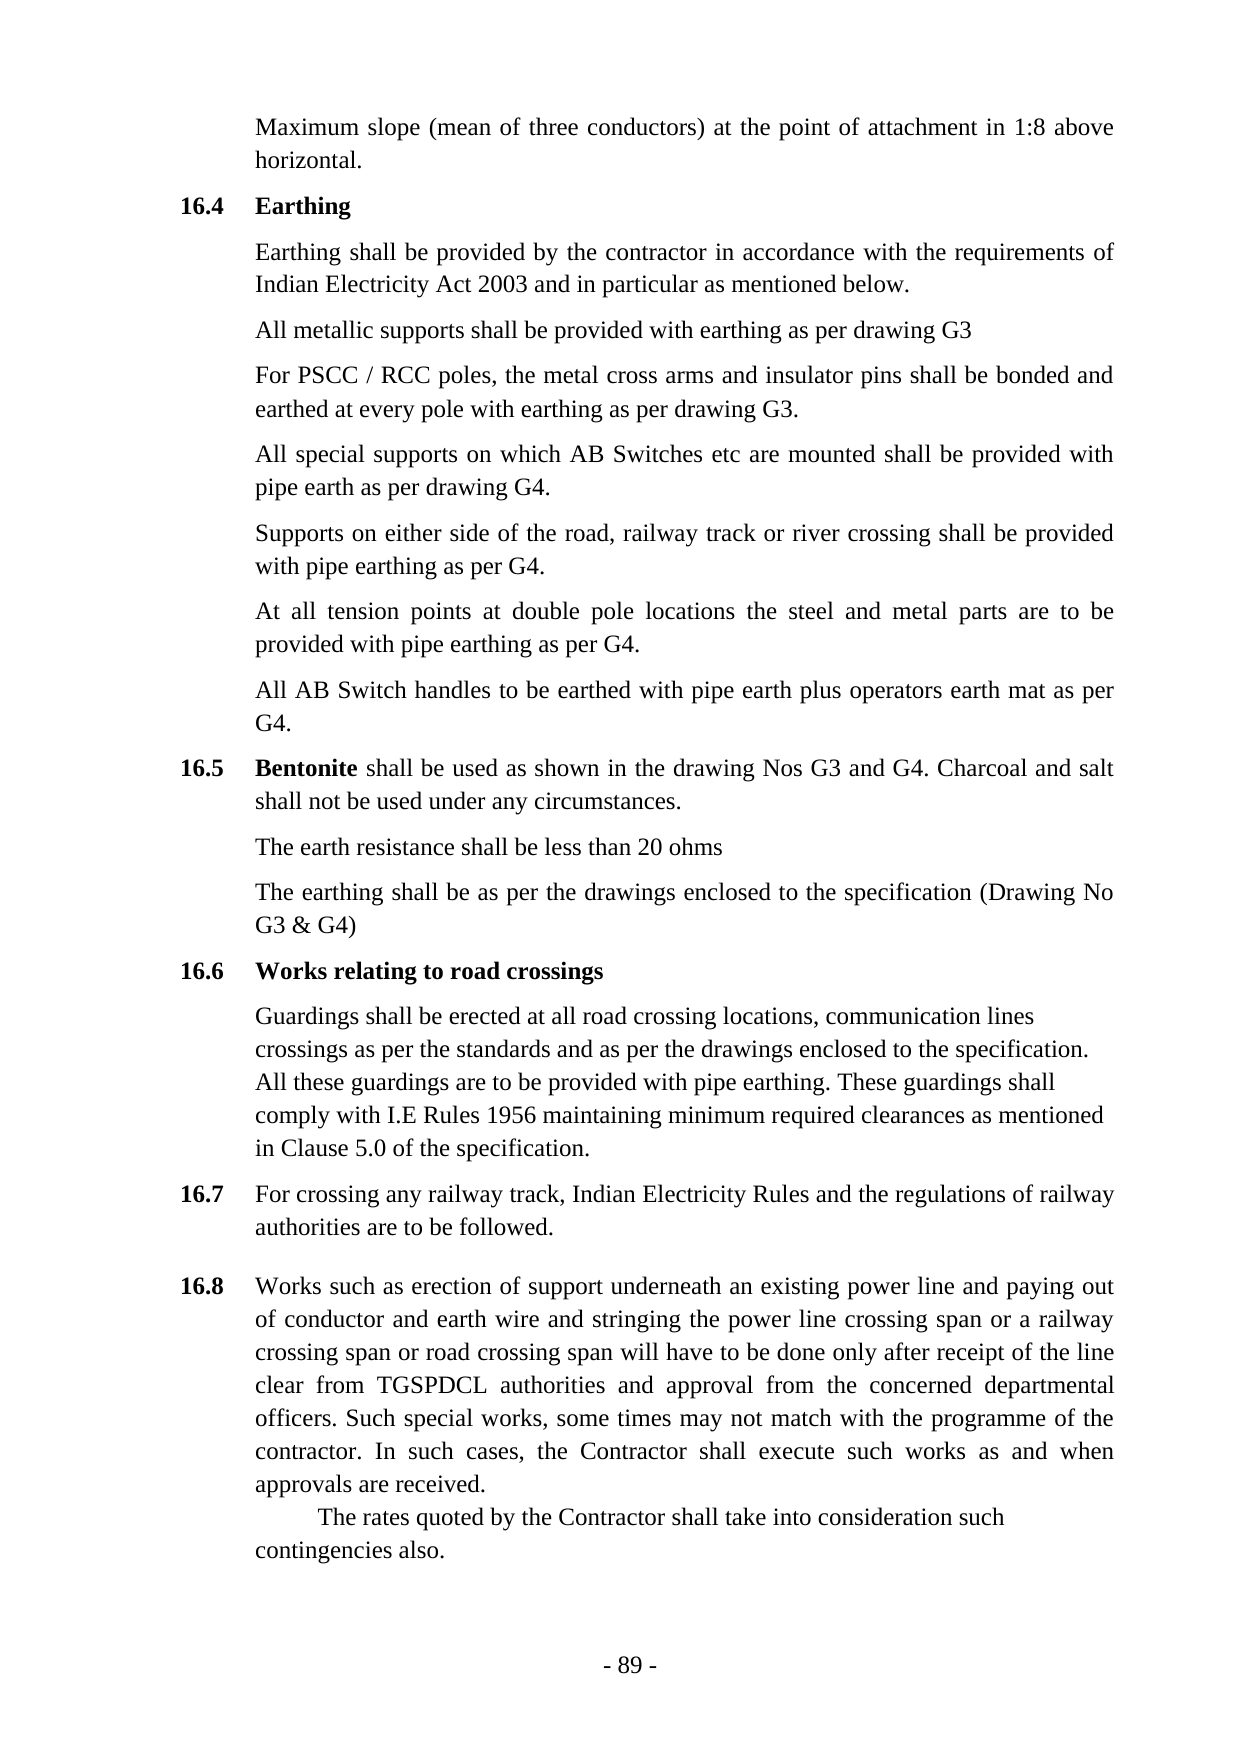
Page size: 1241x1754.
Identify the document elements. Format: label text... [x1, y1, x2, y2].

text Supports on either side of the road, railway track or river crossing shall be provided with pipe earthing as per G4. [180, 518, 1115, 579]
text At all tension points at double pole locations the steel and metal parts are to be provided with pipe earthing as per G4. [180, 596, 1115, 658]
text For PSCC / RCC poles, the metal cross arms and insulator pins shall be bonded and earthed at every pole with earthing as per drawing G3. [180, 361, 1115, 422]
text All special supports on which AB Switches etc are mounted shall be provided with pipe earth as per drawing G4. [180, 439, 1115, 501]
text Guardings shall be erected at all road crossing locations, communication lines crossings as per the standards and as per the drawings enclosed to the specification. All these guardings are to be provided with pipe earthing. These guardings shall comply with I.E Rules 1956 maintaining minimum required clearances as mentioned in Clause 5.0 of the specification. [255, 1001, 1115, 1162]
text 16.5 Bentonite shall be used as shown in the drawing Nos G3 and G4. Charcoal and salt shall not be used under any circumstances. [180, 753, 1115, 815]
text The rates quoted by the Contractor shall take into consideration such contingencies also. [255, 1502, 1115, 1564]
text 16.7 For crossing any railway track, Indian Electricity Rules and the regulations of railway authorities are to be followed. [180, 1179, 1115, 1241]
text The earth resistance shall be less than 20 ohms [180, 832, 1115, 861]
text 16.6 Works relating to road crossings [180, 956, 1115, 985]
text Earthing shall be provided by the contractor in accordance with the requirements of Indian Electricity Act 2003 and in particular as mentioned below. [255, 237, 1115, 298]
text All AB Switch handles to be earthed with pipe earth plus operators earth mat as per G4. [180, 675, 1115, 737]
text The earthing shall be as per the drawings enclosed to the specification (Drawing No G3 & G4) [255, 877, 1115, 939]
text 16.8 Works such as erection of support underneath an existing power line and paying out of conductor and earth wire and stringing the power line crossing span or a railway crossing span or road crossing span will have to be done only after receipt of the line clear from TGSPDCL authorities and approval from the concerned departmental officers. Such special works, some times may not match with the programme of the contractor. In such cases, the Contractor shall execute such works as and when approvals are received. [180, 1271, 1115, 1498]
text All metallic supports shall be provided with earthing as per drawing G3 [180, 315, 1115, 344]
text Maximum slope (mean of three conductors) at the point of attachment in 1:8 above horizontal. [255, 112, 1115, 174]
text 16.4 Earthing [180, 191, 1115, 220]
